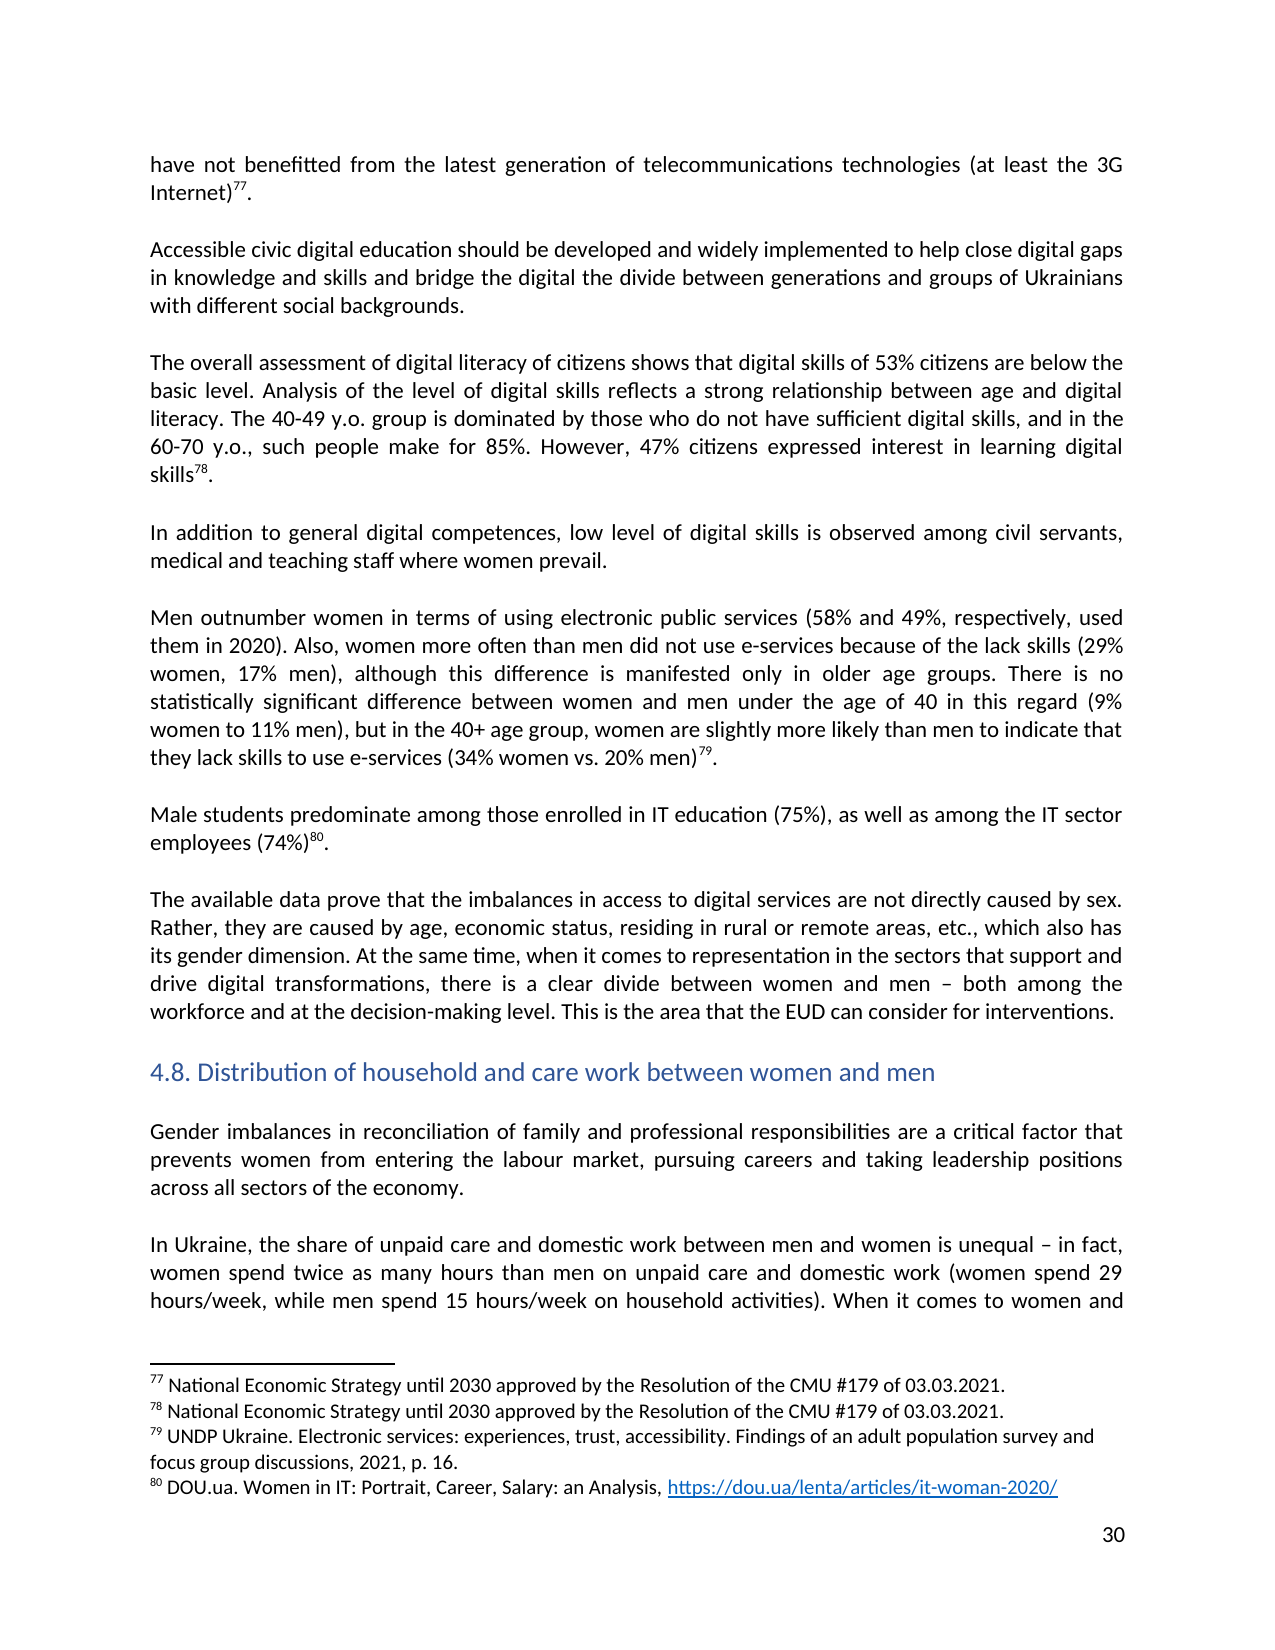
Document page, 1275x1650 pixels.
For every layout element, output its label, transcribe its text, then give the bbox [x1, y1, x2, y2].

text The overall assessment of digital literacy of citizens shows that digital skills of 53% citizens are below the basic level. Analysis of the level of digital skills reflects a strong relationship between age and digital literacy. The 40-49 y.o. group is dominated by those who do not have sufficient digital skills, and in the 60-70 y.o., such people make for 85%. However, 47% citizens expressed interest in learning digital skills. [150, 348, 1125, 488]
text Gender imbalances in reconciliation of family and professional responsibilities are a critical factor that prevents women from entering the labour market, pursuing careers and taking leadership positions across all sectors of the economy. [150, 1117, 1125, 1201]
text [150, 1230, 1125, 1314]
text Men outnumber women in terms of using electronic public services (58% and 49%, respectively, used them in 2020). Also, women more often than men did not use e-services because of the lack skills (29% women, 17% men), although this difference is manifested only in older age groups. There is no statistically significant difference between women and men under the age of 40 in this regard (9% women to 11% men), but in the 40+ age group, women are slightly more likely than men to indicate that they lack skills to use e-services (34% women vs. 20% men). [150, 603, 1125, 771]
text Accessible civic digital education should be developed and widely implemented to help close digital gaps in knowledge and skills and bridge the digital the divide between generations and groups of Ukrainians with different social backgrounds. [150, 235, 1125, 319]
subtitle 4.8. Distribution of household and care work between women and men [150, 1055, 1125, 1088]
text In addition to general digital competences, low level of digital skills is observed among civil servants, medical and teaching staff where women prevail. [150, 518, 1125, 574]
text Male students predominate among those enrolled in IT education (75%), as well as among the IT sector employees (74%). [150, 800, 1125, 856]
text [150, 150, 1125, 206]
text The available data prove that the imbalances in access to digital services are not directly caused by sex. Rather, they are caused by age, economic status, residing in rural or remote areas, etc., which also has its gender dimension. At the same time, when it comes to representation in the sectors that support and drive digital transformations, there is a clear divide between women and men – both among the workforce and at the decision-making level. This is the area that the EUD can consider for interventions. [150, 885, 1125, 1026]
